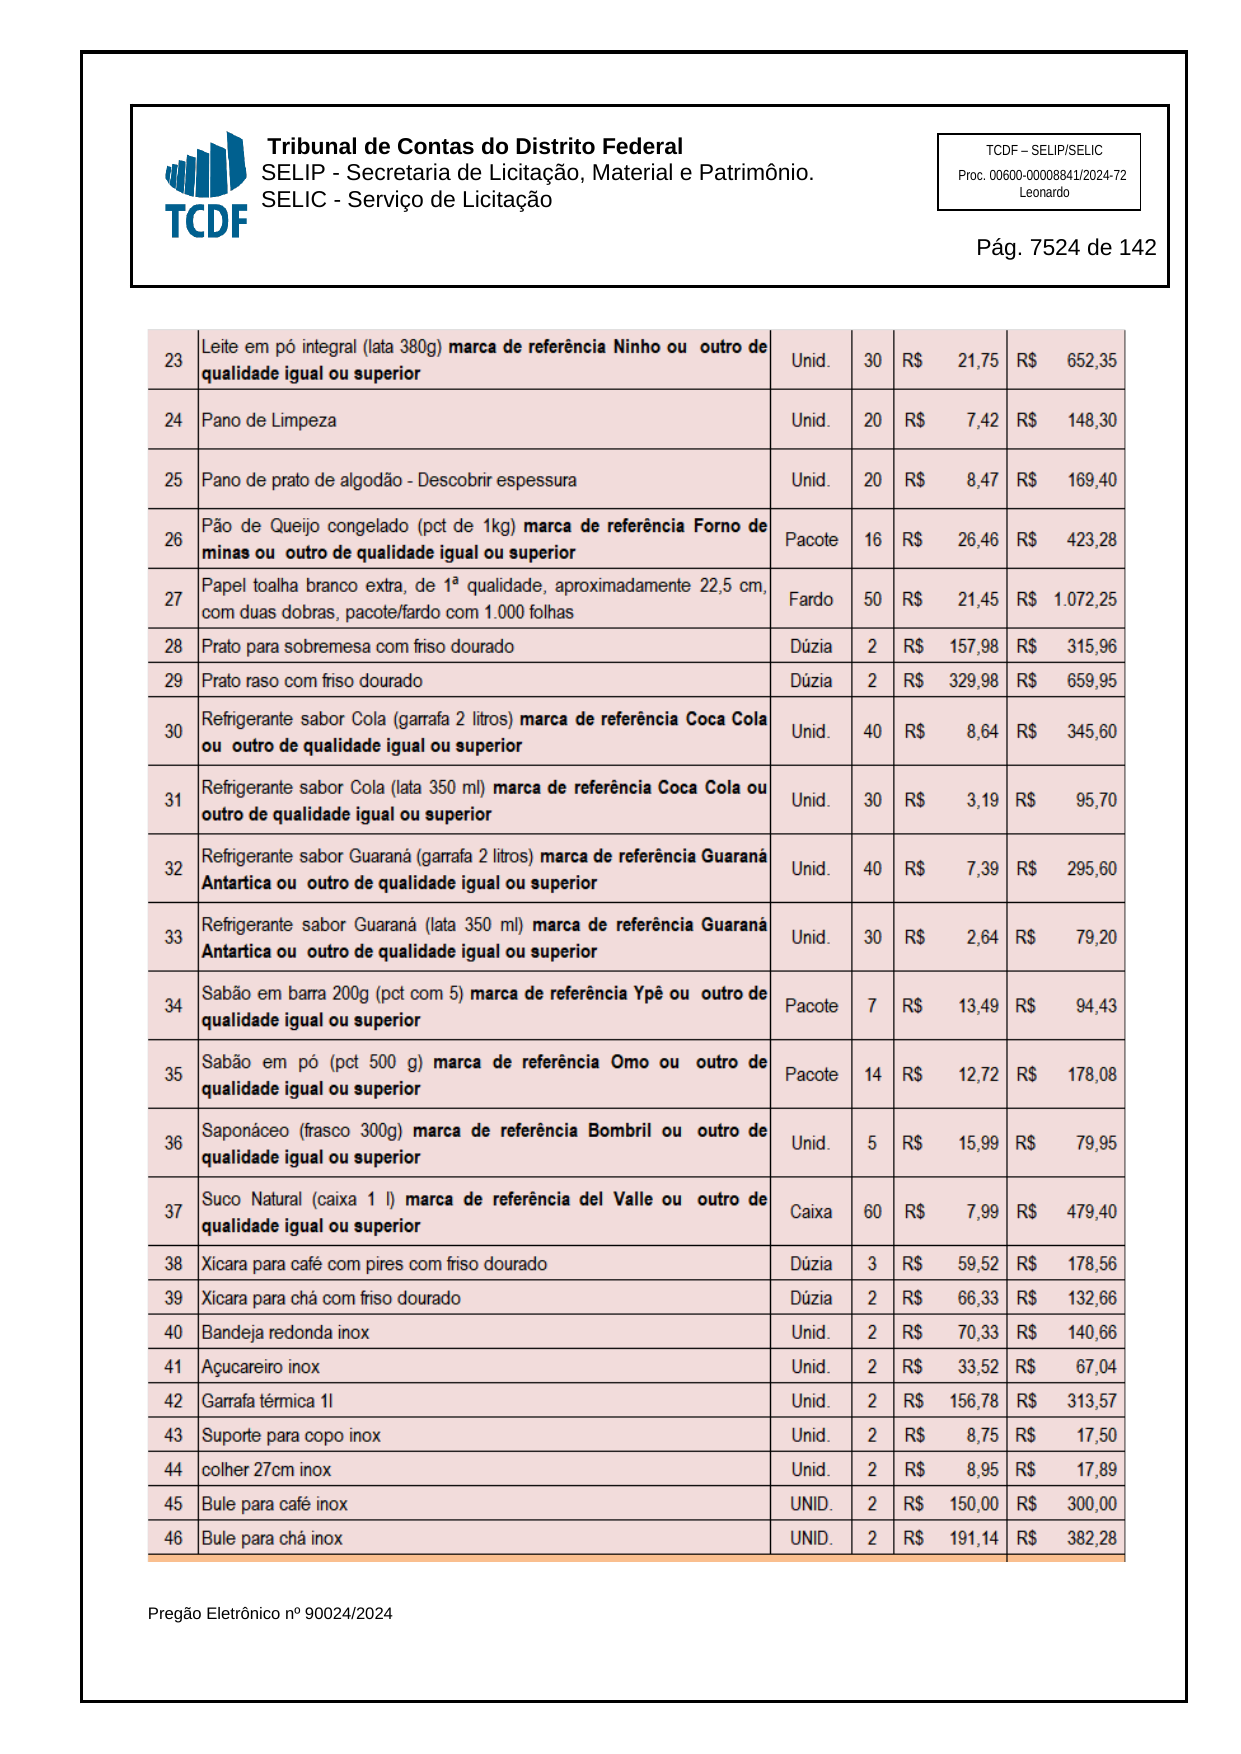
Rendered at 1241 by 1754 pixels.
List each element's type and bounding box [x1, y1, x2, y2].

picture [147, 329, 1126, 1562]
picture [150, 128, 262, 240]
